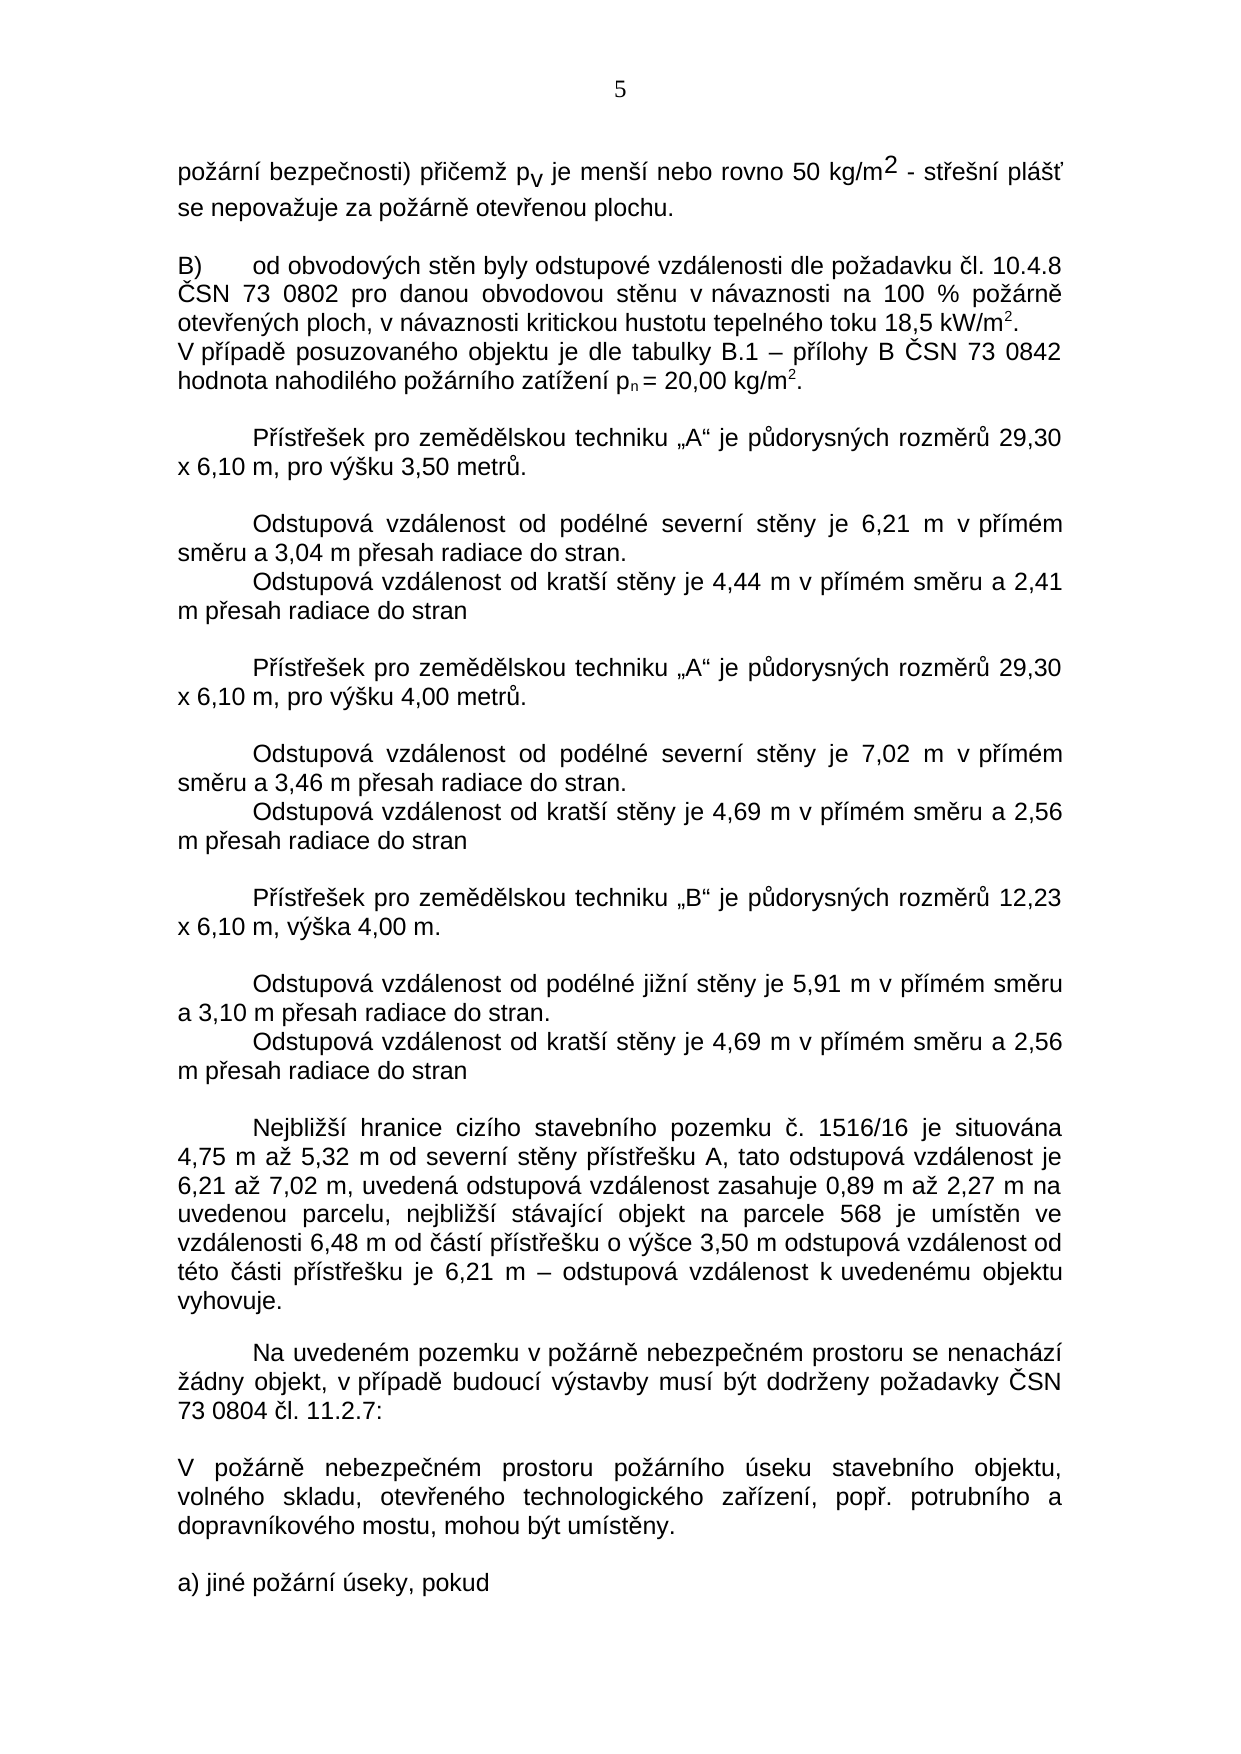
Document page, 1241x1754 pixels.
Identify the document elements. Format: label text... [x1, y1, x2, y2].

text Přístřešek pro zemědělskou techniku „A“ je půdorysných rozměrů 29,30 x 6,10 m, pro výšku 3,50 metrů. [177, 423, 1063, 481]
text Odstupová vzdálenost od kratší stěny je 4,69 m v přímém směru a 2,56 m přesah radiace do stran [177, 797, 1063, 854]
text Přístřešek pro zemědělskou techniku „B“ je půdorysných rozměrů 12,23 x 6,10 m, výška 4,00 m. [177, 883, 1063, 941]
text a) jiné požární úseky, pokud [177, 1568, 1063, 1597]
subtitle Na uvedeném pozemku v požárně nebezpečném prostoru se nenachází žádny objekt, v případě budoucí výstavby musí být dodrženy požadavky ČSN 73 0804 čl. 11.2.7: [177, 1338, 1063, 1425]
text Nejbližší hranice cizího stavebního pozemku č. 1516/16 je situována 4,75 m až 5,32 m od severní stěny přístřešku A, tato odstupová vzdálenost je 6,21 až 7,02 m, uvedená odstupová vzdálenost zasahuje 0,89 m až 2,27 m na uvedenou parcelu, nejbližší stávající objekt na parcele 568 je umístěn ve vzdálenosti 6,48 m od částí přístřešku o výšce 3,50 m odstupová vzdálenost od této části přístřešku je 6,21 m – odstupová vzdálenost k uvedenému objektu vyhovuje. [177, 1113, 1063, 1314]
text Odstupová vzdálenost od podélné severní stěny je 6,21 m v přímém směru a 3,04 m přesah radiace do stran. [177, 509, 1063, 567]
text Odstupová vzdálenost od kratší stěny je 4,44 m v přímém směru a 2,41 m přesah radiace do stran [177, 567, 1063, 624]
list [174, 150, 1063, 222]
text B) od obvodových stěn byly odstupové vzdálenosti dle požadavku čl. 10.4.8 ČSN 73 0802 pro danou obvodovou stěnu v návaznosti na 100 % požárně otevřených ploch, v návaznosti kritickou hustotu tepelného toku 18,5 kW/m2. [177, 251, 1063, 337]
text Odstupová vzdálenost od podélné jižní stěny je 5,91 m v přímém směru a 3,10 m přesah radiace do stran. [177, 969, 1063, 1027]
text V požárně nebezpečném prostoru požárního úseku stavebního objektu, volného skladu, otevřeného technologického zařízení, popř. potrubního a dopravníkového mostu, mohou být umístěny. [177, 1453, 1063, 1540]
text V případě posuzovaného objektu je dle tabulky B.1 – přílohy B ČSN 73 0842 hodnota nahodilého požárního zatížení pn = 20,00 kg/m2. [177, 337, 1063, 394]
text Přístřešek pro zemědělskou techniku „A“ je půdorysných rozměrů 29,30 x 6,10 m, pro výšku 4,00 metrů. [177, 653, 1063, 711]
text Odstupová vzdálenost od podélné severní stěny je 7,02 m v přímém směru a 3,46 m přesah radiace do stran. [177, 739, 1063, 797]
text Odstupová vzdálenost od kratší stěny je 4,69 m v přímém směru a 2,56 m přesah radiace do stran [177, 1027, 1063, 1084]
